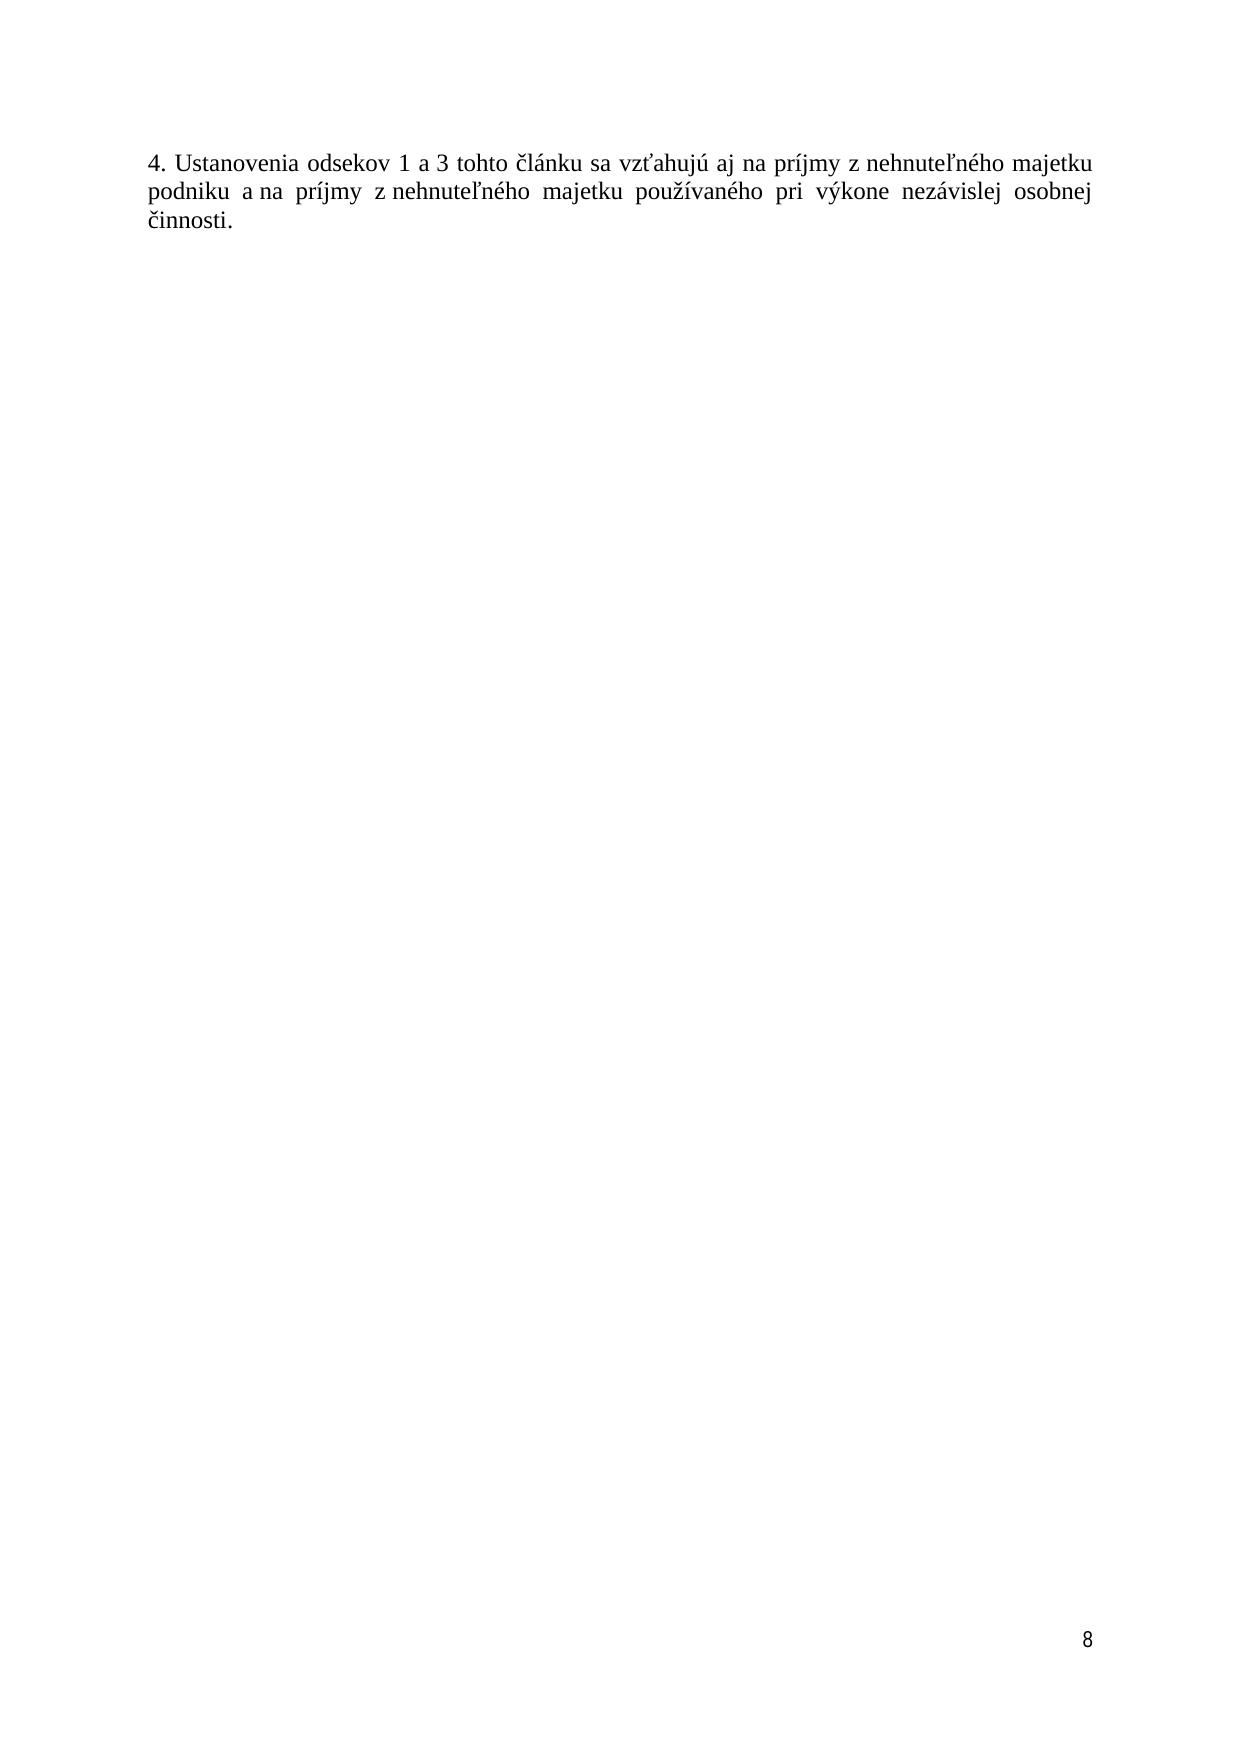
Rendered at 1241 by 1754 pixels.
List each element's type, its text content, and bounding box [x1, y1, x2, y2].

text 4. Ustanovenia odsekov 1 a 3 tohto článku sa vzťahujú aj na príjmy z nehnuteľného majetku podniku a na príjmy z nehnuteľného majetku používaného pri výkone nezávislej osobnej činnosti. [148, 148, 1093, 234]
